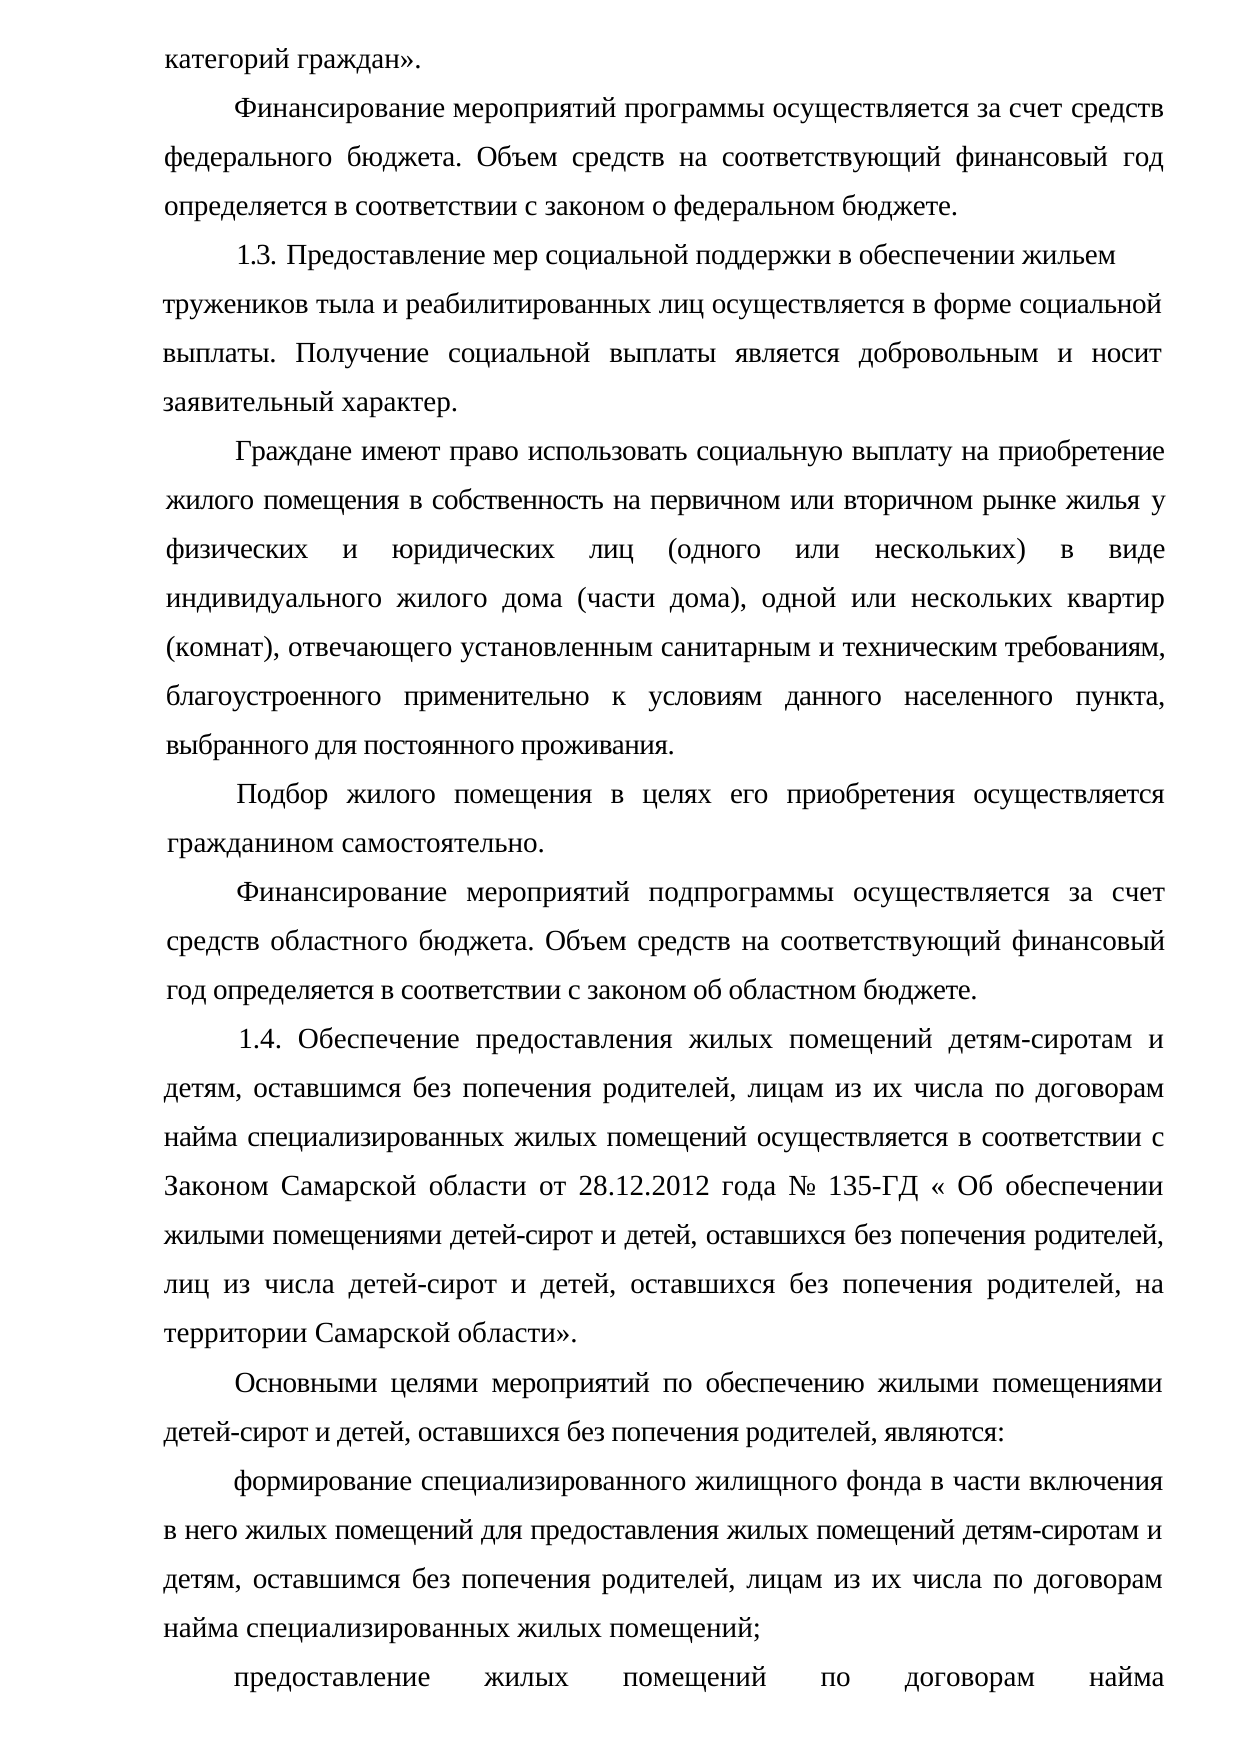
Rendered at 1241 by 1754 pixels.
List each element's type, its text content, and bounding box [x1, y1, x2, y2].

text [164, 29, 1164, 78]
text Финансирование мероприятий программы осуществляется за счет средств федерального бюджета. Объем средств на соответствующий финансовый год определяется в соответствии с законом о федеральном бюджете. [164, 78, 1164, 225]
text Подбор жилого помещения в целях его приобретения осуществляется гражданином самостоятельно. [167, 764, 1165, 862]
text Граждане имеют право использовать социальную выплату на приобретение жилого помещения в собственность на первичном или вторичном рынке жилья у физических и юридических лиц (одного или нескольких) в виде индивидуального жилого дома (части дома), одной или нескольких квартир (комнат), отвечающего установленным санитарным и техническим требованиям, благоустроенного применительно к условиям данного населенного пункта, выбранного для постоянного проживания. [166, 421, 1166, 764]
text Финансирование мероприятий подпрограммы осуществляется за счет средств областного бюджета. Объем средств на соответствующий финансовый год определяется в соответствии с законом об областном бюджете. [166, 863, 1166, 1009]
text формирование специализированного жилищного фонда в части включения в него жилых помещений для предоставления жилых помещений детям-сиротам и детям, оставшимся без попечения родителей, лицам из их числа по договорам найма специализированных жилых помещений; [163, 1451, 1163, 1647]
text 1.4. Обеспечение предоставления жилых помещений детям-сиротам и детям, оставшимся без попечения родителей, лицам из их числа по договорам найма специализированных жилых помещений осуществляется в соответствии с Законом Самарской области от 28.12.2012 года № 135-ГД « Об обеспечении жилыми помещениями детей-сирот и детей, оставшихся без попечения родителей, лиц из числа детей-сирот и детей, оставшихся без попечения родителей, на территории Самарской области». [164, 1009, 1165, 1352]
text 1.3. Предоставление мер социальной поддержки в обеспечении жильем тружеников тыла и реабилитированных лиц осуществляется в форме социальной выплаты. Получение социальной выплаты является добровольным и носит заявительный характер. [162, 225, 1162, 421]
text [165, 1647, 1165, 1696]
text Основными целями мероприятий по обеспечению жилыми помещениями детей-сирот и детей, оставшихся без попечения родителей, являются: [163, 1353, 1163, 1451]
